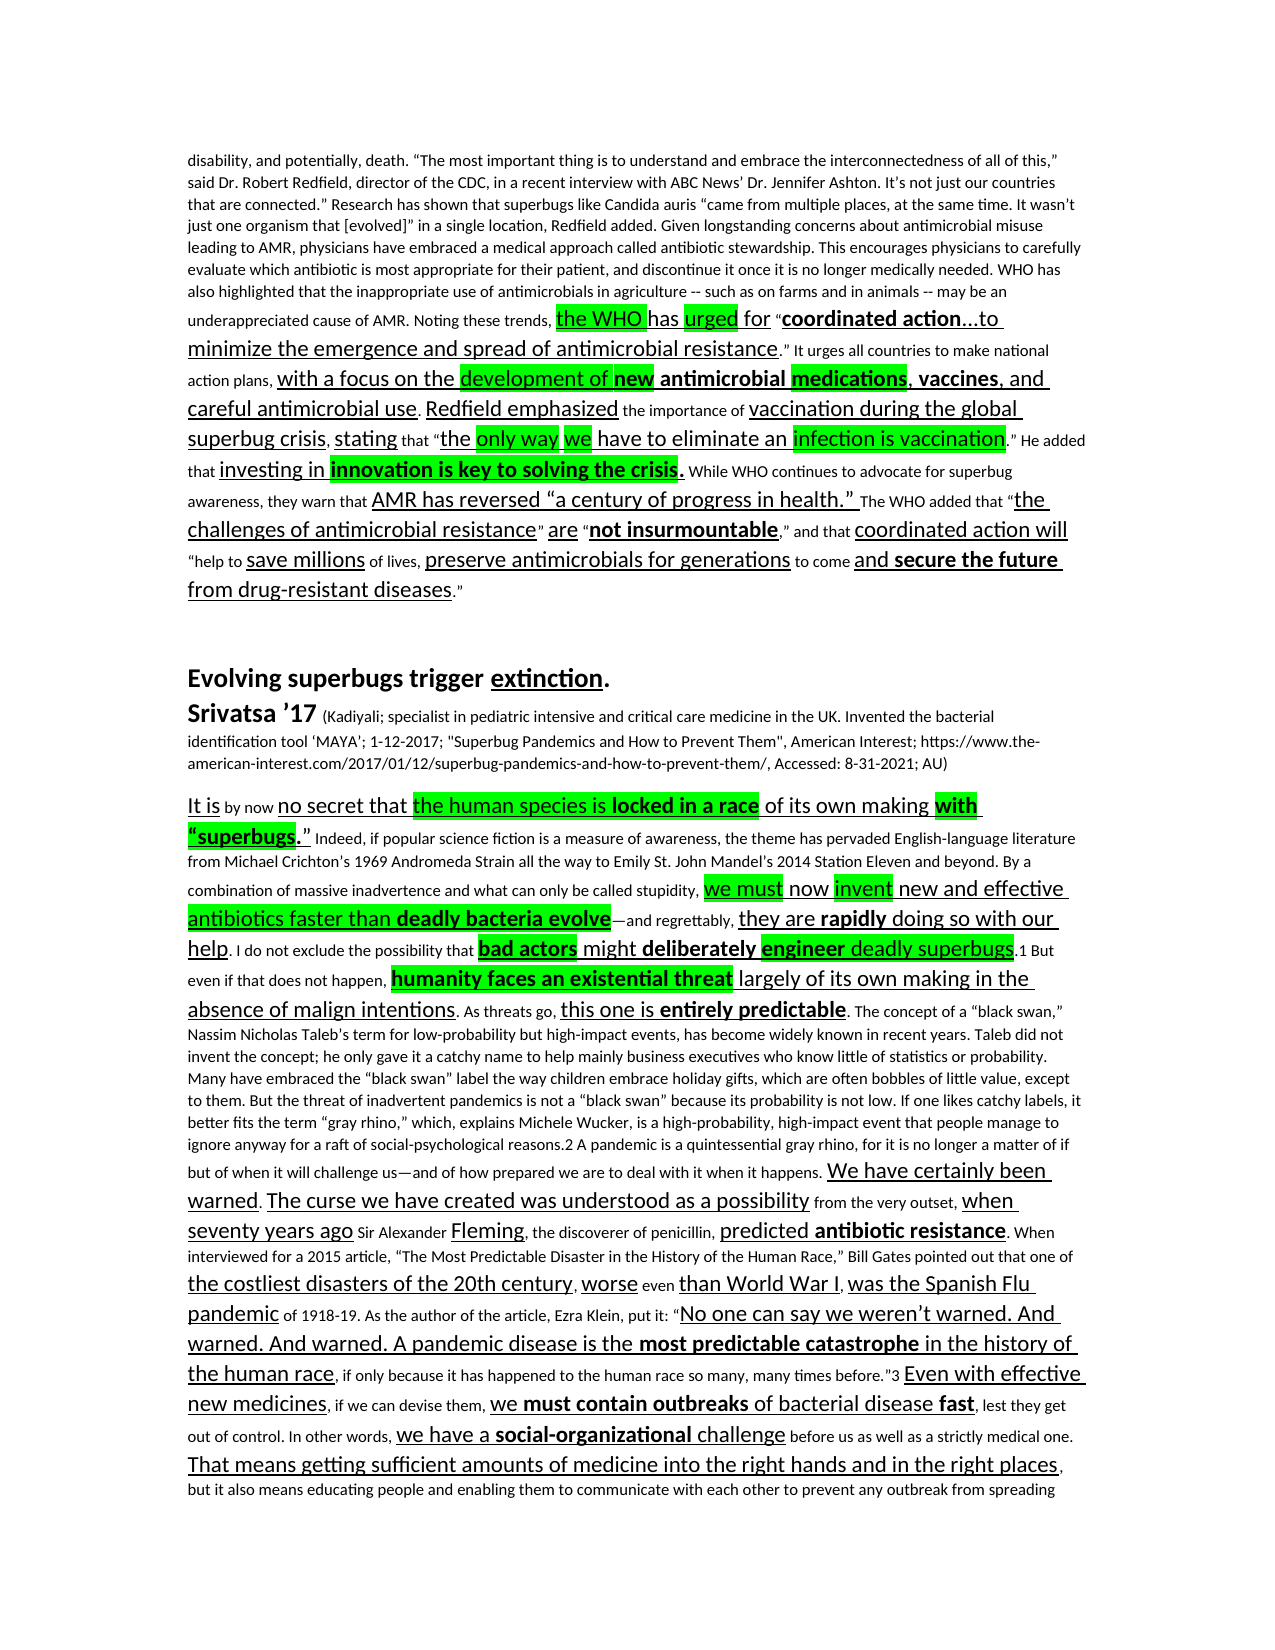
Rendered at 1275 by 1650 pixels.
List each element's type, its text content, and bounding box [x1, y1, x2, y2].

text Srivatsa ’17 (Kadiyali; specialist in pediatric intensive and critical care medicine in the UK. Invented the bacterial identification tool ‘MAYA’; 1-12-2017; "Superbug Pandemics and How to Prevent Them", American Interest; https://www.the-american-interest.com/2017/01/12/superbug-pandemics-and-how-to-prevent-them/, Accessed: 8-31-2021; AU) [187, 697, 1087, 773]
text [187, 150, 1087, 604]
subtitle Evolving superbugs trigger extinction. [187, 661, 1087, 694]
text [187, 792, 1087, 1500]
